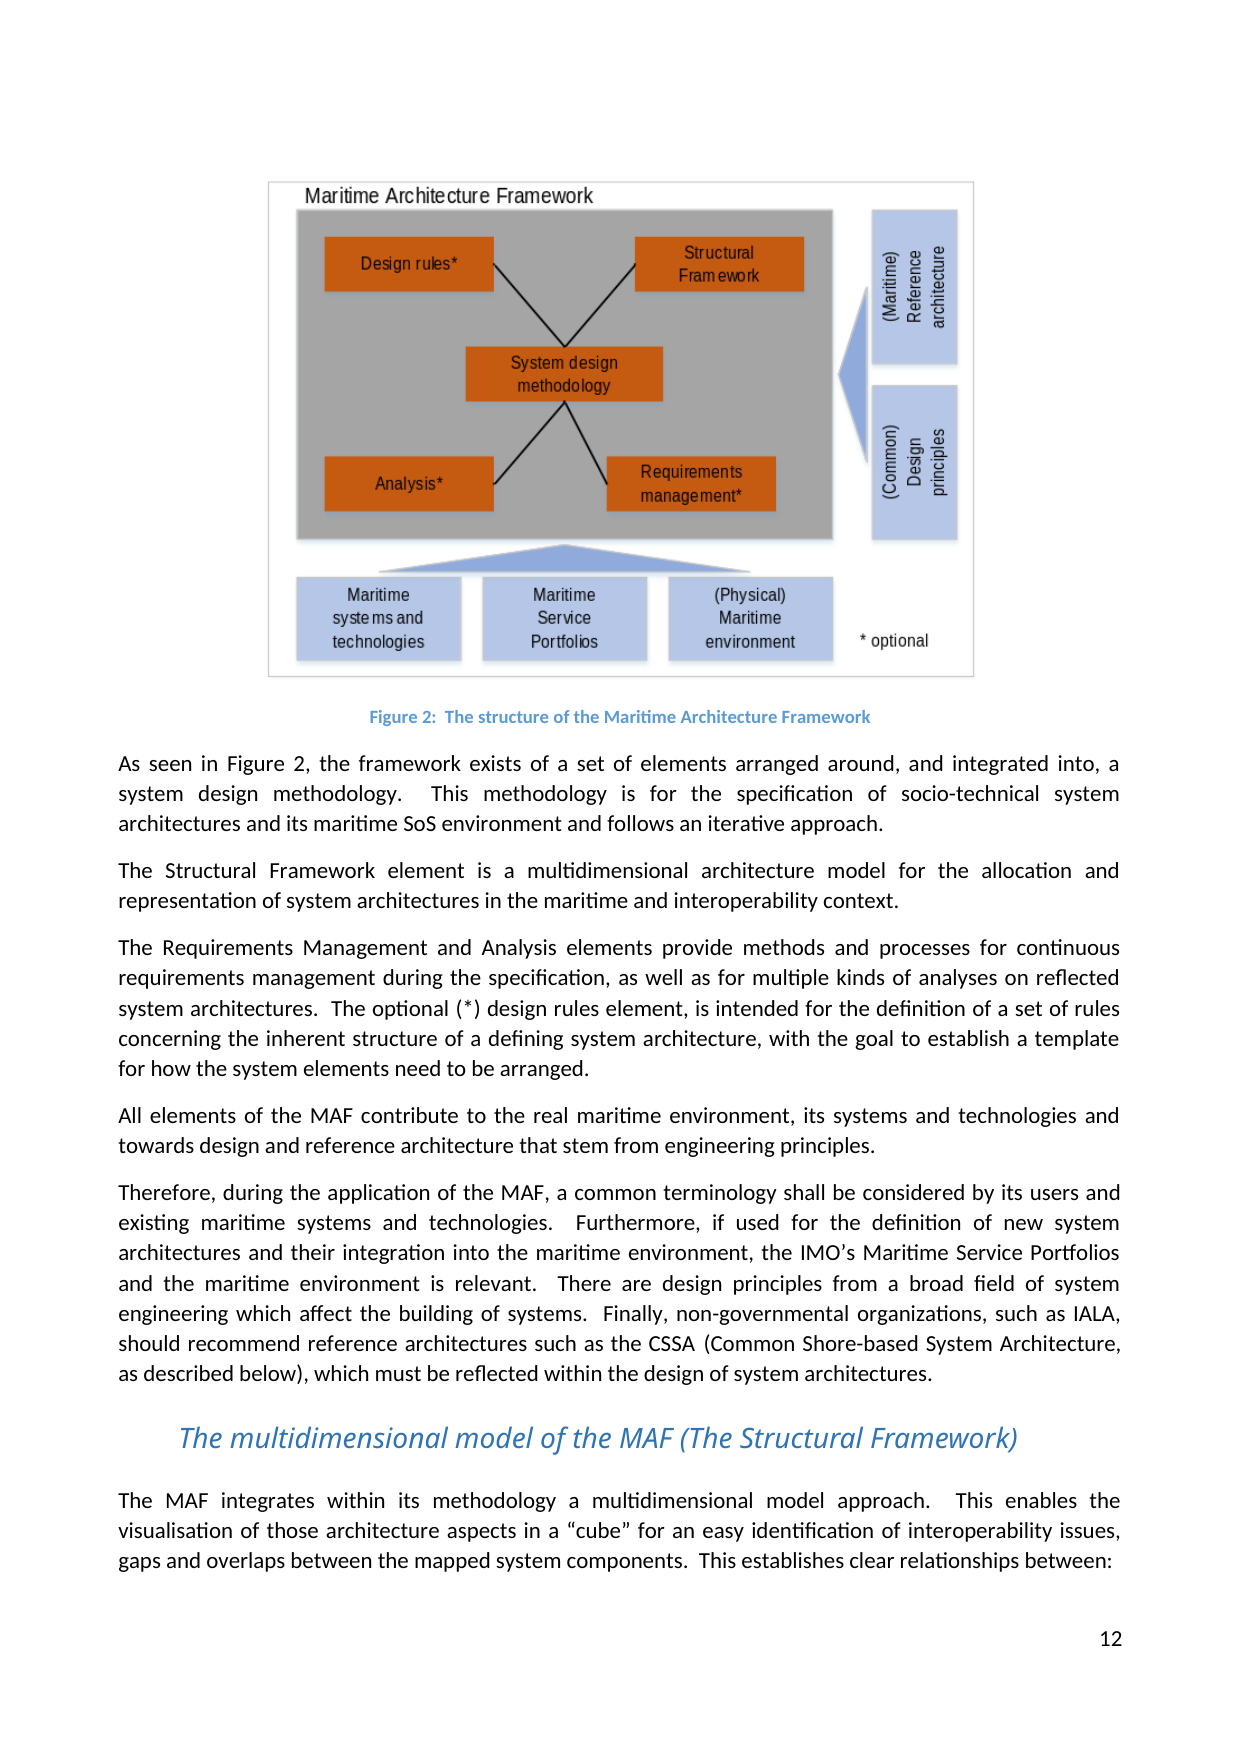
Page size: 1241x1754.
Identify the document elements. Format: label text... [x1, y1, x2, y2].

text Figure 2: The structure of the Maritime Architecture Framework [118, 705, 1122, 728]
text All elements of the MAF contribute to the real maritime environment, its systems and technologies and towards design and reference architecture that stem from engineering principles. [118, 1101, 1122, 1159]
text The MAF integrates within its methodology a multidimensional model approach. This enables the visualisation of those architecture aspects in a “cube” for an easy identification of interoperability issues, gaps and overlaps between the mapped system components. This establishes clear relationships between: [118, 1486, 1122, 1574]
text As seen in Figure 2, the framework exists of a set of elements arranged around, and integrated into, a system design methodology. This methodology is for the specification of socio-technical system architectures and its maritime SoS environment and follows an iterative approach. [118, 749, 1122, 837]
text The Structural Framework element is a multidimensional architecture model for the allocation and representation of system architectures in the maritime and interoperability context. [118, 856, 1122, 914]
text Therefore, during the application of the MAF, a common terminology shall be considered by its users and existing maritime systems and technologies. Furthermore, if used for the definition of new system architectures and their integration into the maritime environment, the IMO’s Maritime Service Portfolios and the maritime environment is relevant. There are design principles from a broad field of system engineering which affect the building of systems. Finally, non-governmental organizations, such as IALA, should recommend reference architectures such as the CSSA (Common Shore-based System Architecture, as described below), which must be reflected within the design of system architectures. [118, 1178, 1122, 1387]
subtitle The multidimensional model of the MAF (The Structural Framework) [178, 1419, 1093, 1457]
text The Requirements Management and Analysis elements provide methods and processes for continuous requirements management during the specification, as well as for multiple kinds of analyses on reflected system architectures. The optional (*) design rules element, is intended for the definition of a set of rules concerning the inherent structure of a defining system architecture, with the goal to establish a template for how the system elements need to be arranged. [118, 933, 1122, 1082]
